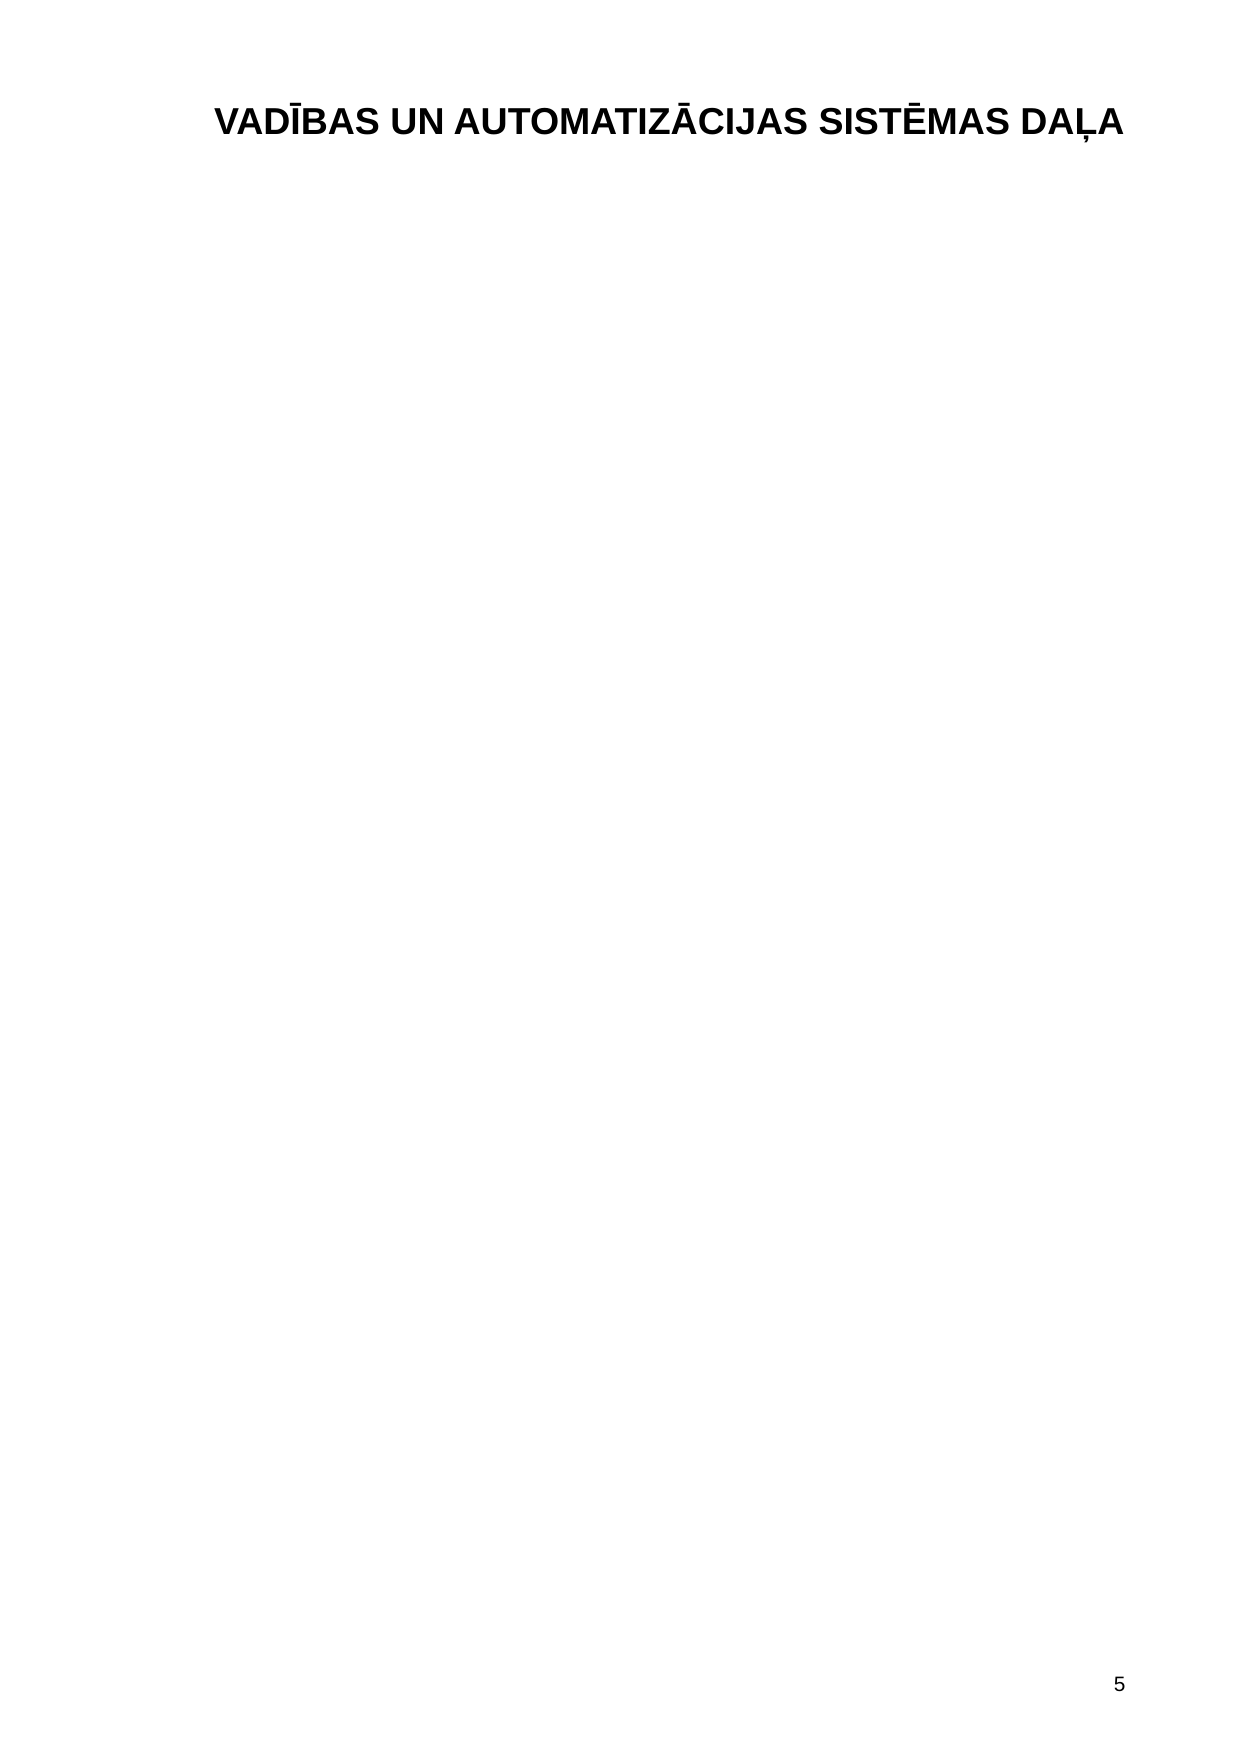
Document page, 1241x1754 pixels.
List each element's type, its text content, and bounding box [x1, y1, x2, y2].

text VADĪBAS UN AUTOMATIZĀCIJAS SISTĒMAS DAĻA [136, 99, 1125, 142]
